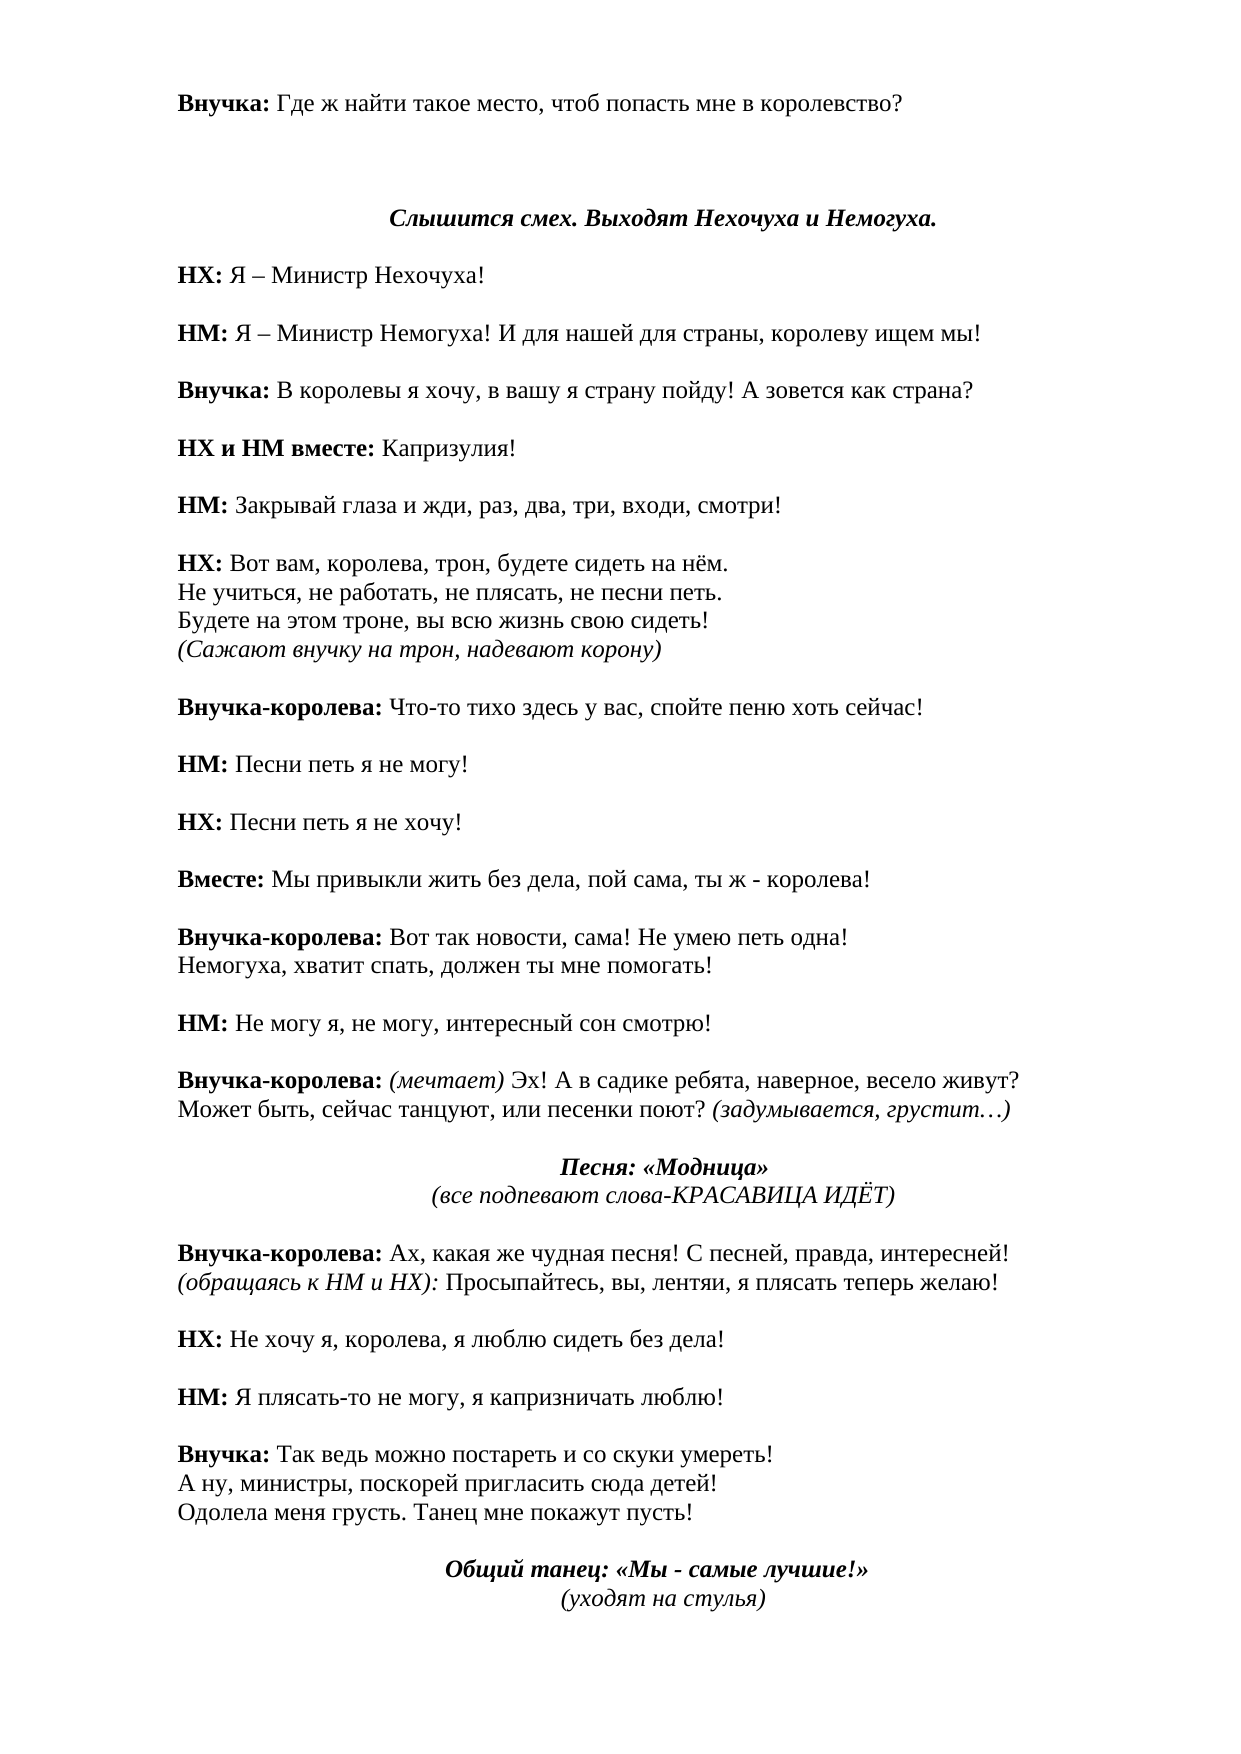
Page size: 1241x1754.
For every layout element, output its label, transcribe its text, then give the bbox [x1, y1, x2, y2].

text Общий танец: «Мы - самые лучшие!» (уходят на стулья) [177, 1554, 1152, 1612]
text НМ: Я – Министр Немогуха! И для нашей для страны, королеву ищем мы! [177, 318, 1152, 347]
text Внучка-королева: Ах, какая же чудная песня! С песней, правда, интересней! (обращаясь к НМ и НХ): Просыпайтесь, вы, лентяи, я плясать теперь желаю! [177, 1238, 1152, 1295]
text НМ: Песни петь я не могу! [177, 749, 1152, 807]
text Внучка: Так ведь можно постареть и со скуки умереть! [177, 1410, 1152, 1468]
text Может быть, сейчас танцуют, или песенки поют? (задумывается, грустит…) [177, 1094, 1152, 1123]
text Одолела меня грусть. Танец мне покажут пусть! [177, 1497, 1152, 1525]
text НХ: Песни петь я не хочу! [177, 807, 1152, 864]
text НМ: Я плясать-то не могу, я капризничать люблю! [177, 1353, 1152, 1410]
text Внучка: В королевы я хочу, в вашу я страну пойду! А зовется как страна? [177, 375, 1152, 404]
text НХ: Вот вам, королева, трон, будете сидеть на нём. Не учиться, не работать, не плясать, не песни петь. Будете на этом троне, вы всю жизнь свою сидеть! (Сажают внучку на трон, надевают корону) [177, 548, 1152, 663]
text А ну, министры, поскорей пригласить сюда детей! [177, 1468, 1152, 1497]
text Внучка-королева: Вот так новости, сама! Не умею петь одна! [177, 922, 1152, 950]
text НМ: Не могу я, не могу, интересный сон смотрю! [177, 979, 1152, 1037]
text НХ: Не хочу я, королева, я люблю сидеть без дела! [177, 1324, 1152, 1353]
text Песня: «Модница» [177, 1152, 1152, 1180]
text НХ: Я – Министр Нехочуха! [177, 260, 1152, 318]
text (все подпевают слова-КРАСАВИЦА ИДЁТ) [177, 1180, 1152, 1209]
text Вместе: Мы привыкли жить без дела, пой сама, ты ж - королева! [177, 864, 1152, 922]
text Слышится смех. Выходят Нехочуха и Немогуха. [177, 203, 1152, 232]
text НМ: Закрывай глаза и жди, раз, два, три, входи, смотри! [177, 490, 1152, 519]
text Немогуха, хватит спать, должен ты мне помогать! [177, 950, 1152, 979]
text Внучка: Где ж найти такое место, чтоб попасть мне в королевство? [177, 59, 1152, 145]
text Внучка-королева: (мечтает) Эх! А в садике ребята, наверное, весело живут? [177, 1037, 1152, 1094]
text Внучка-королева: Что-то тихо здесь у вас, спойте пеню хоть сейчас! [177, 663, 1152, 749]
text НХ и НМ вместе: Капризулия! [177, 433, 1152, 462]
